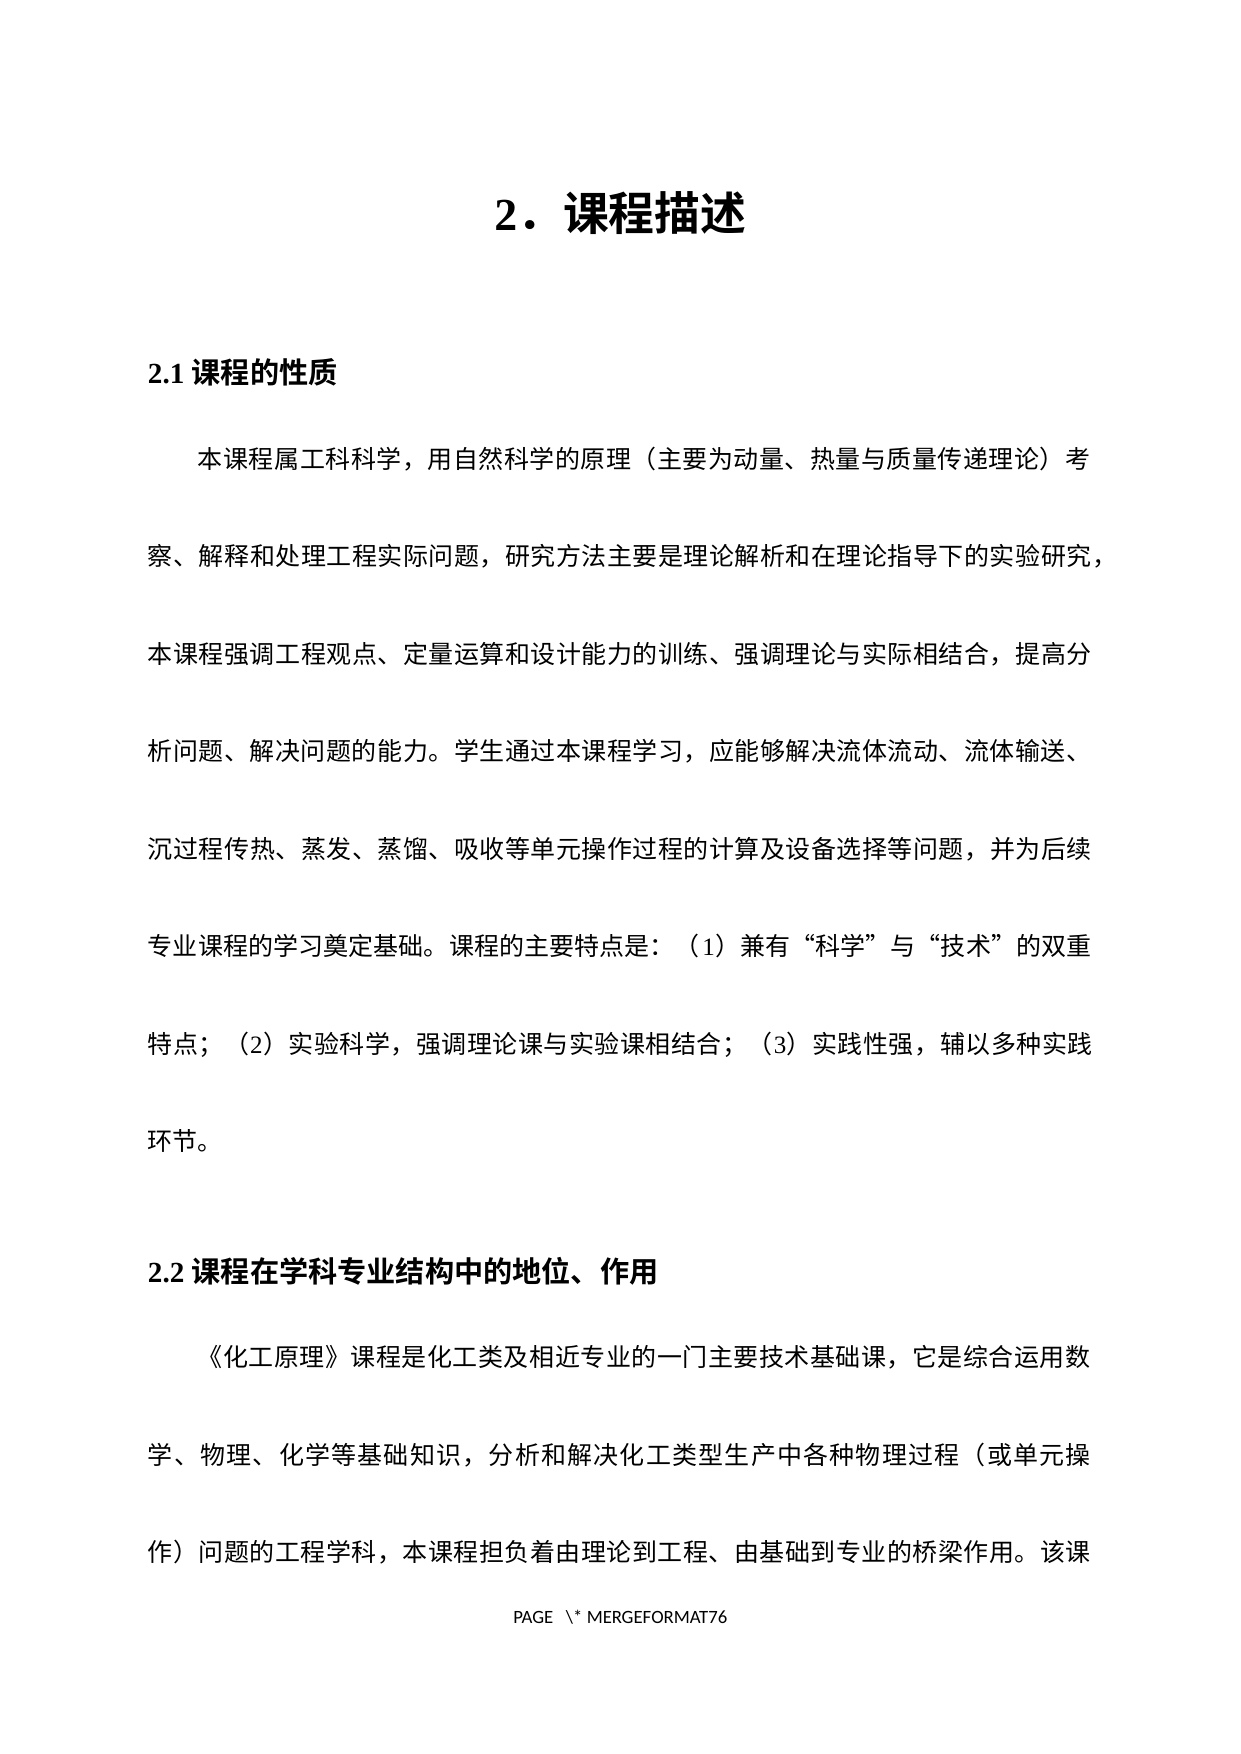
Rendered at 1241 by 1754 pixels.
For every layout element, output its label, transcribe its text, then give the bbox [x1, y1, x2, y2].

text 本课程属工科科学，用自然科学的原理（主要为动量、热量与质量传递理论）考察、解释和处理工程实际问题，研究方法主要是理论解析和在理论指导下的实验研究，本课程强调工程观点、定量运算和设计能力的训练、强调理论与实际相结合，提高分析问题、解决问题的能力。学生通过本课程学习，应能够解决流体流动、流体输送、沉过程传热、蒸发、蒸馏、吸收等单元操作过程的计算及设备选择等问题，并为后续专业课程的学习奠定基础。课程的主要特点是：（1）兼有“科学”与“技术”的双重特点；（2）实验科学，强调理论课与实验课相结合；（3）实践性强，辅以多种实践环节。 [148, 425, 1092, 1172]
subtitle 2．课程描述 [148, 161, 1092, 259]
subtitle 2.1 课程的性质 [148, 339, 1092, 404]
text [148, 1323, 1092, 1583]
subtitle 2.2 课程在学科专业结构中的地位、作用 [148, 1237, 1092, 1302]
